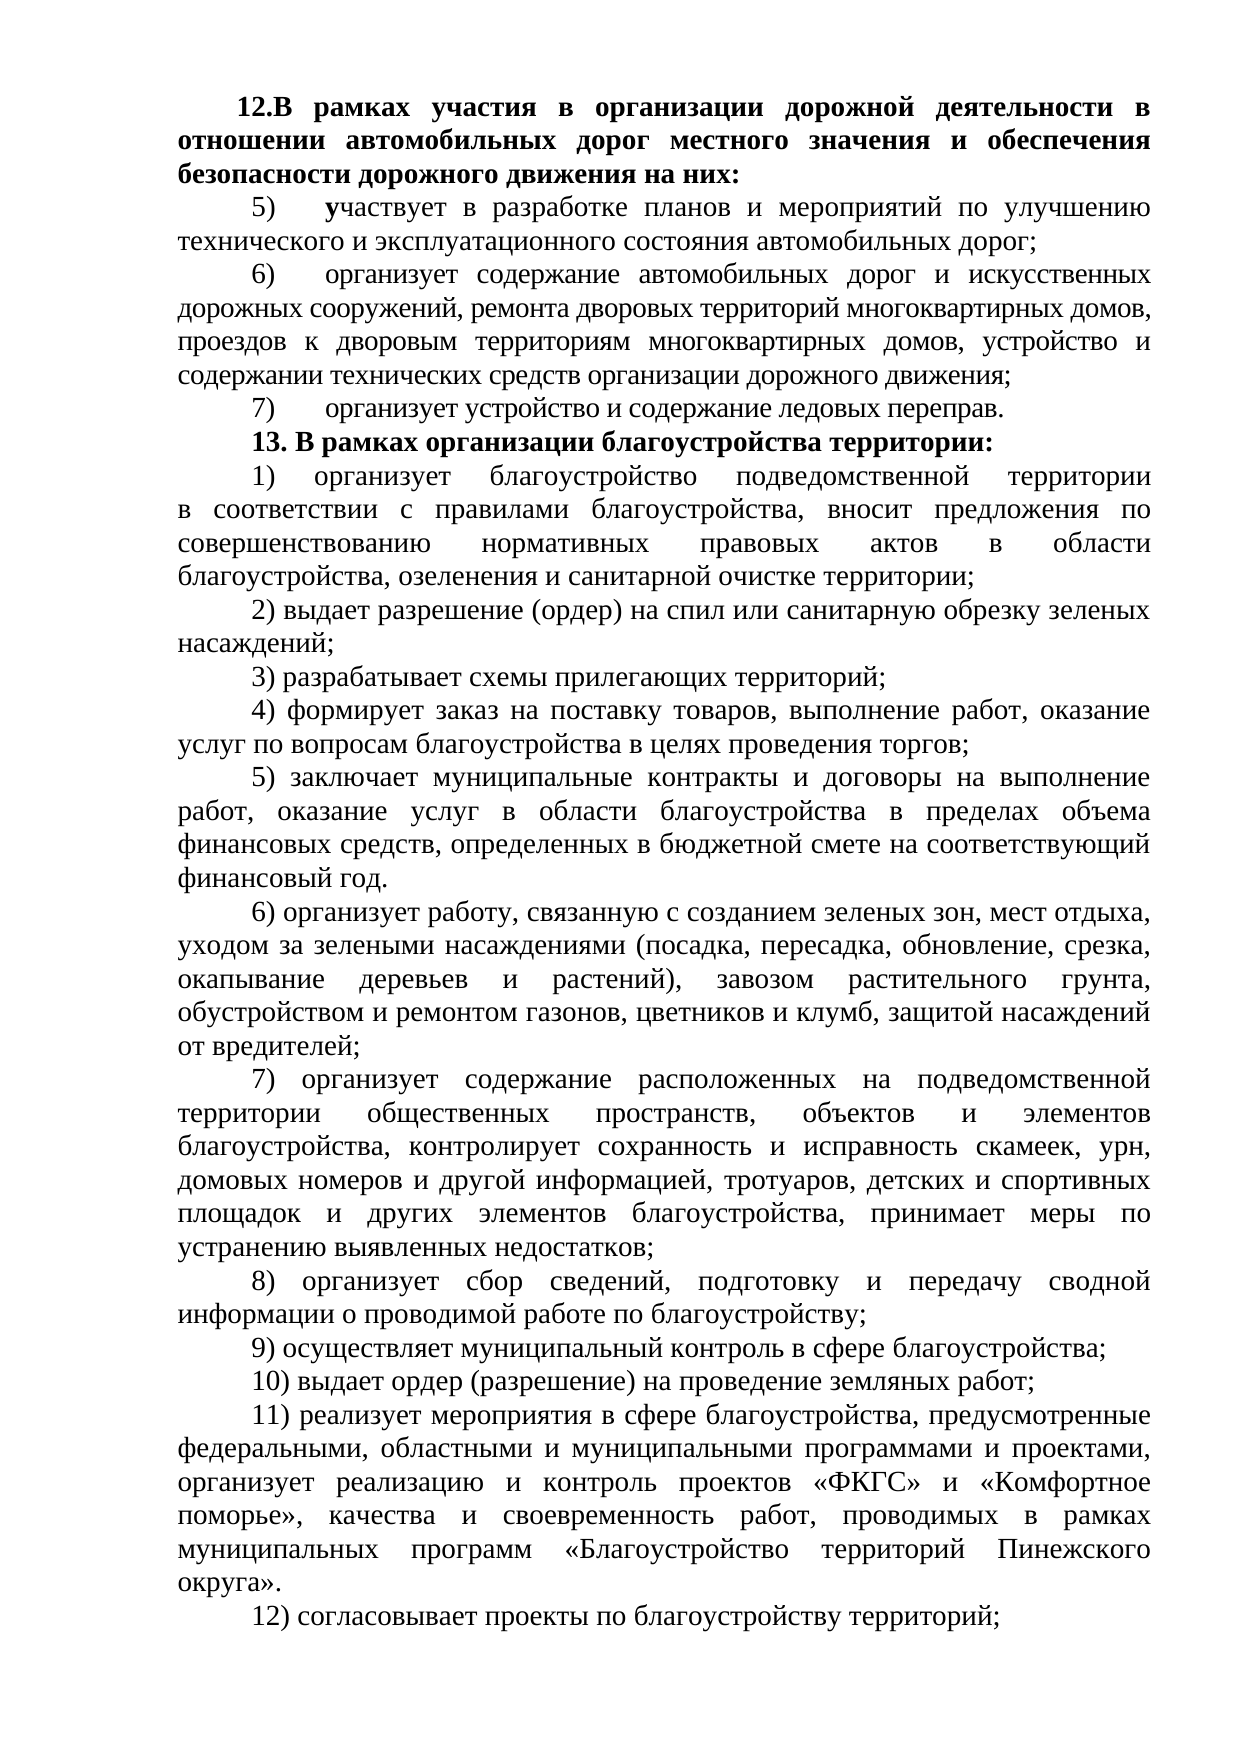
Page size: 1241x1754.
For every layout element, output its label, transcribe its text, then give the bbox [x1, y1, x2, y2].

list организует устройство и содержание ледовых переправ. [177, 391, 1152, 424]
text 8) организует сбор сведений, подготовку и передачу сводной информации о проводимой работе по благоустройству; [177, 1263, 1152, 1330]
text 12) согласовывает проекты по благоустройству территорий; [177, 1598, 1152, 1632]
text 12.В рамках участия в организации дорожной деятельности в отношении автомобильных дорог местного значения и обеспечения безопасности дорожного движения на них: [177, 89, 1152, 189]
list участвует в разработке планов и мероприятий по улучшению технического и эксплуатационного состояния автомобильных дорог; [177, 189, 1152, 256]
text 1) организует благоустройство подведомственной территории в соответствии с правилами благоустройства, вносит предложения по совершенствованию нормативных правовых актов в области благоустройства, озеленения и санитарной очистке территории; [177, 458, 1152, 592]
text 2) выдает разрешение (ордер) на спил или санитарную обрезку зеленых насаждений; [177, 592, 1152, 659]
text 9) осуществляет муниципальный контроль в сфере благоустройства; [177, 1330, 1152, 1363]
text 3) разрабатывает схемы прилегающих территорий; [177, 659, 1152, 692]
text 7) организует содержание расположенных на подведомственной территории общественных пространств, объектов и элементов благоустройства, контролирует сохранность и исправность скамеек, урн, домовых номеров и другой информацией, тротуаров, детских и спортивных площадок и других элементов благоустройства, принимает меры по устранению выявленных недостатков; [177, 1061, 1152, 1263]
text 13. В рамках организации благоустройства территории: [177, 424, 1152, 458]
list организует содержание автомобильных дорог и искусственных дорожных сооружений, ремонта дворовых территорий многоквартирных домов, проездов к дворовым территориям многоквартирных домов, устройство и содержании технических средств организации дорожного движения; [177, 256, 1152, 391]
text 11) реализует мероприятия в сфере благоустройства, предусмотренные федеральными, областными и муниципальными программами и проектами, организует реализацию и контроль проектов «ФКГС» и «Комфортное поморье», качества и своевременность работ, проводимых в рамках муниципальных программ «Благоустройство территорий Пинежского округа». [177, 1397, 1152, 1598]
text 10) выдает ордер (разрешение) на проведение земляных работ; [177, 1363, 1152, 1397]
text 6) организует работу, связанную с созданием зеленых зон, мест отдыха, уходом за зелеными насаждениями (посадка, пересадка, обновление, срезка, окапывание деревьев и растений), завозом растительного грунта, обустройством и ремонтом газонов, цветников и клумб, защитой насаждений от вредителей; [177, 894, 1152, 1061]
text 5) заключает муниципальные контракты и договоры на выполнение работ, оказание услуг в области благоустройства в пределах объема финансовых средств, определенных в бюджетной смете на соответствующий финансовый год. [177, 759, 1152, 894]
text 4) формирует заказ на поставку товаров, выполнение работ, оказание услуг по вопросам благоустройства в целях проведения торгов; [177, 692, 1152, 759]
